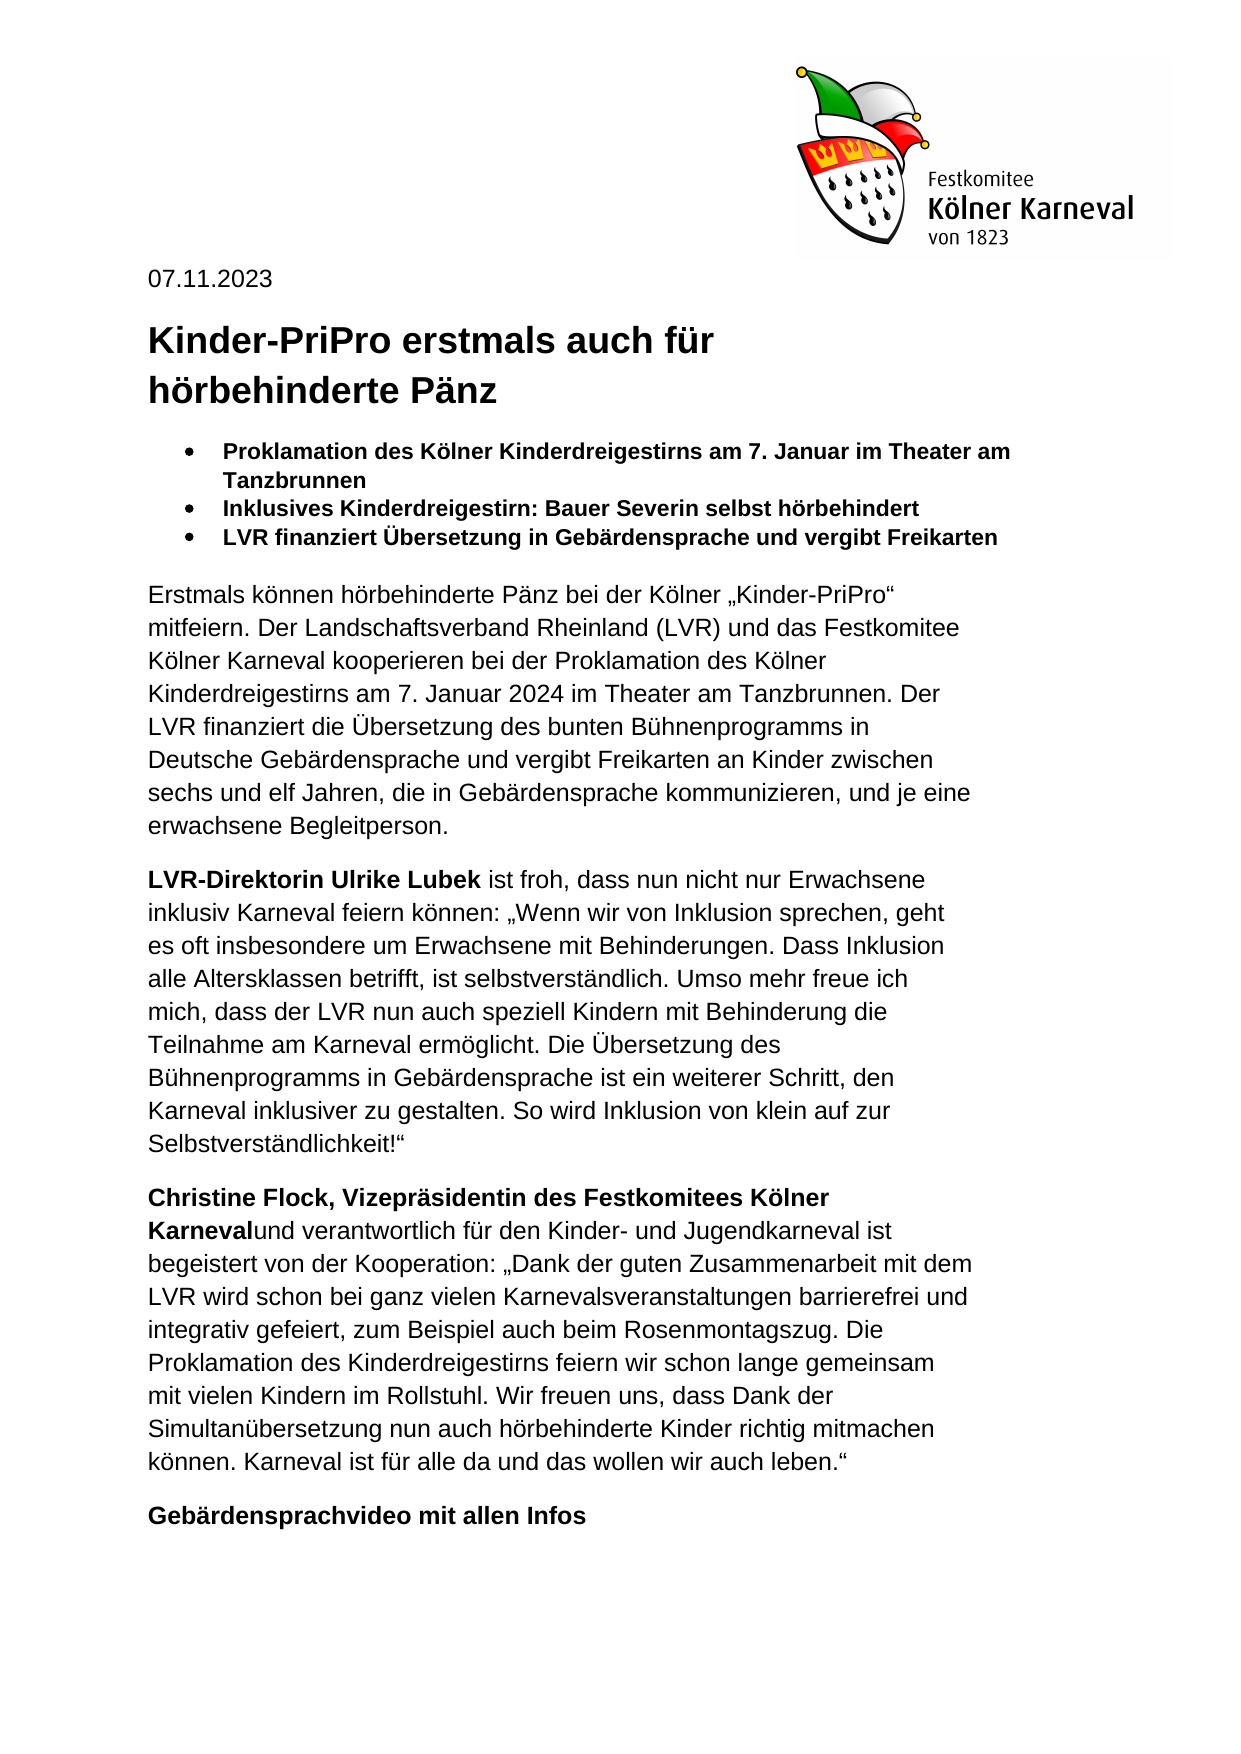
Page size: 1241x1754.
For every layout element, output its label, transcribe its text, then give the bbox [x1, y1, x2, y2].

text Gebärdensprachvideo mit allen Infos [148, 1501, 974, 1530]
text Christine Flock, Vizepräsidentin des Festkomitees Kölner Karnevalund verantwortlich für den Kinder- und Jugendkarneval ist begeistert von der Kooperation: „Dank der guten Zusammenarbeit mit dem LVR wird schon bei ganz vielen Karnevalsveranstaltungen barrierefrei und integrativ gefeiert, zum Beispiel auch beim Rosenmontagszug. Die Proklamation des Kinderdreigestirns feiern wir schon lange gemeinsam mit vielen Kindern im Rollstuhl. Wir freuen uns, dass Dank der Simultanübersetzung nun auch hörbehinderte Kinder richtig mitmachen können. Karneval ist für alle da und das wollen wir auch leben.“ [148, 1183, 974, 1476]
list Inklusives Kinderdreigestirn: Bauer Severin selbst hörbehindert [185, 495, 1063, 521]
text Erstmals können hörbehinderte Pänz bei der Kölner „Kinder-PriPro“ mitfeiern. Der Landschaftsverband Rheinland (LVR) und das Festkomitee Kölner Karneval kooperieren bei der Proklamation des Kölner Kinderdreigestirns am 7. Januar 2024 im Theater am Tanzbrunnen. Der LVR finanziert die Übersetzung des bunten Bühnenprogramms in Deutsche Gebärdensprache und vergibt Freikarten an Kinder zwischen sechs und elf Jahren, die in Gebärdensprache kommunizieren, und je eine erwachsene Begleitperson. [148, 580, 974, 840]
picture [793, 57, 1174, 261]
text Kinder-PriPro erstmals auch für hörbehinderte Pänz [148, 318, 974, 411]
text LVR-Direktorin Ulrike Lubek ist froh, dass nun nicht nur Erwachsene inklusiv Karneval feiern können: „Wenn wir von Inklusion sprechen, geht es oft insbesondere um Erwachsene mit Behinderungen. Dass Inklusion alle Altersklassen betrifft, ist selbstverständlich. Umso mehr freue ich mich, dass der LVR nun auch speziell Kindern mit Behinderung die Teilnahme am Karneval ermöglicht. Die Übersetzung des Bühnenprogramms in Gebärdensprache ist ein weiterer Schritt, den Karneval inklusiver zu gestalten. So wird Inklusion von klein auf zur Selbstverständlichkeit!“ [148, 865, 974, 1158]
list LVR finanziert Übersetzung in Gebärdensprache und vergibt Freikarten [185, 523, 1063, 550]
list Proklamation des Kölner Kinderdreigestirns am 7. Januar im Theater am Tanzbrunnen [185, 438, 1063, 493]
text 07.11.2023 [148, 236, 974, 293]
